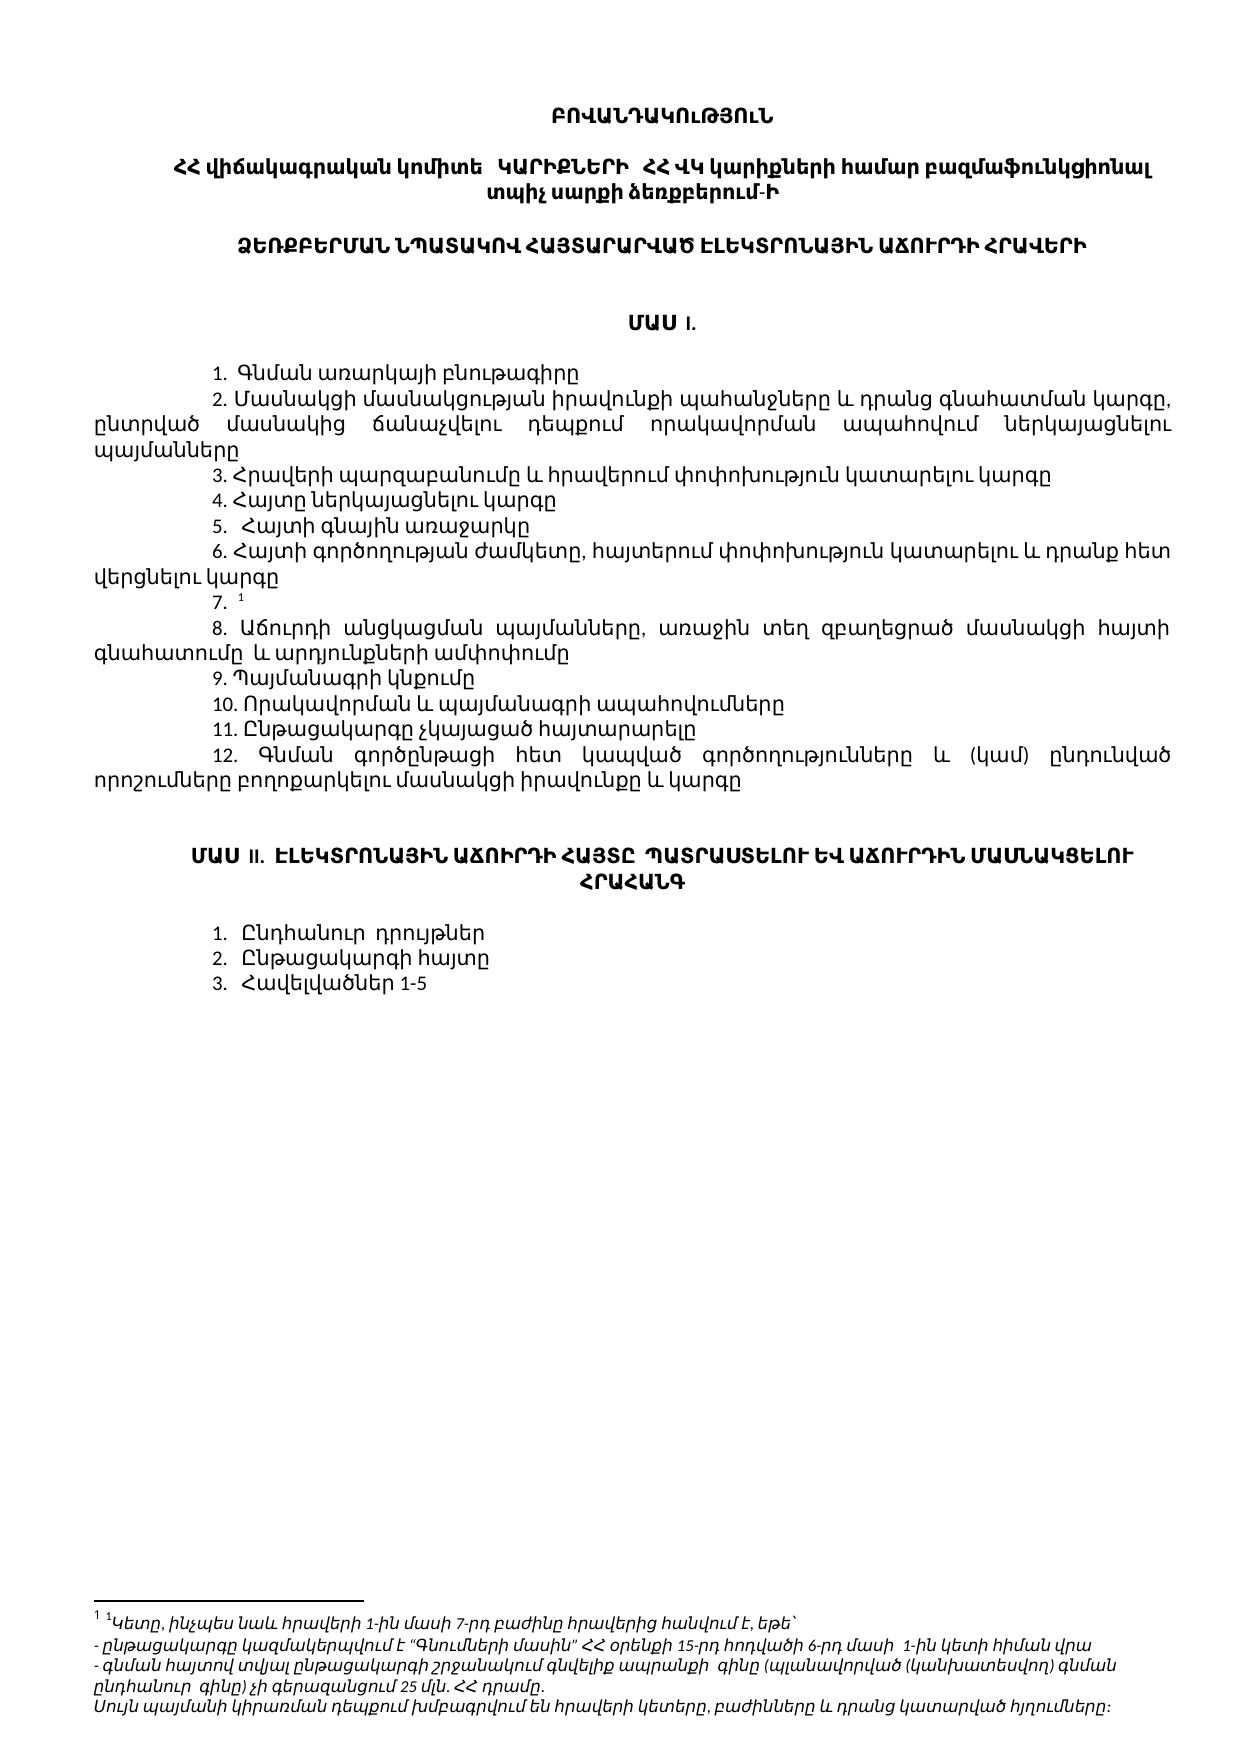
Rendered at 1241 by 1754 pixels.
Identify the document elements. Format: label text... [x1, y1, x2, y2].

text ՁԵՌՔԲԵՐՄԱՆ ՆՊԱՏԱԿՈՎ ՀԱՅՏԱՐԱՐՎԱԾ ԷԼԵԿՏՐՈՆԱՅԻՆ ԱՃՈՒՐԴԻ ՀՐԱՎԵՐԻ [94, 233, 1171, 259]
text ՀՀ վիճակագրական կոմիտե ԿԱՐԻՔՆԵՐԻ ՀՀ ՎԿ կարիքների համար բազմաֆունկցիոնալ տպիչ սարքի ձեռքբերում-Ի [94, 154, 1171, 205]
text 3. Հավելվածներ 1-5 [94, 971, 1171, 996]
text 3. Հրավերի պարզաբանումը և հրավերում փոփոխություն կատարելու կարգը [94, 462, 1171, 488]
text 5. Հայտի գնային առաջարկը [94, 513, 1171, 538]
text 2. Ընթացակարգի հայտը [94, 945, 1171, 971]
text 12. Գնման գործընթացի հետ կապված գործողությունները և (կամ) ընդունված որոշումները բողոքարկելու մասնակցի իրավունքը և կարգը [94, 742, 1171, 793]
text 1. Գնման առարկայի բնութագիրը [94, 361, 1171, 386]
text 8. Աճուրդի անցկացման պայմանները, առաջին տեղ զբաղեցրած մասնակցի հայտի գնահատումը և արդյունքների ամփոփումը [94, 615, 1171, 666]
text ՄԱՍ I. [94, 310, 1171, 335]
text 4. Հայտը ներկայացնելու կարգը [94, 488, 1171, 513]
text 7. 1 [94, 589, 1171, 615]
text 10. Որակավորման և պայմանագրի ապահովումները [94, 691, 1171, 716]
text ԲՈՎԱՆԴԱԿՈւԹՅՈւՆ [94, 103, 1171, 128]
text 6. Հայտի գործողության ժամկետը, հայտերում փոփոխություն կատարելու և դրանք հետ վերցնելու կարգը [94, 538, 1171, 589]
text 11. Ընթացակարգը չկայացած հայտարարելը [94, 716, 1171, 742]
text 9. Պայմանագրի կնքումը [94, 666, 1171, 691]
text ՄԱՍ II. ԷԼԵԿՏՐՈՆԱՅԻՆ ԱՃՈԻՐԴԻ ՀԱՅՏԸ ՊԱՏՐԱՍՏԵԼՈՒ ԵՎ ԱՃՈՒՐԴԻՆ ՄԱՍՆԱԿՑԵԼՈՒ ՀՐԱՀԱՆԳ [94, 843, 1171, 894]
text 1. Ընդհանուր դրույթներ [94, 920, 1171, 945]
text 2. Մասնակցի մասնակցության իրավունքի պահանջները և դրանց գնահատման կարգը, ընտրված մասնակից ճանաչվելու դեպքում որակավորման ապահովում ներկայացնելու պայմանները [94, 386, 1171, 462]
